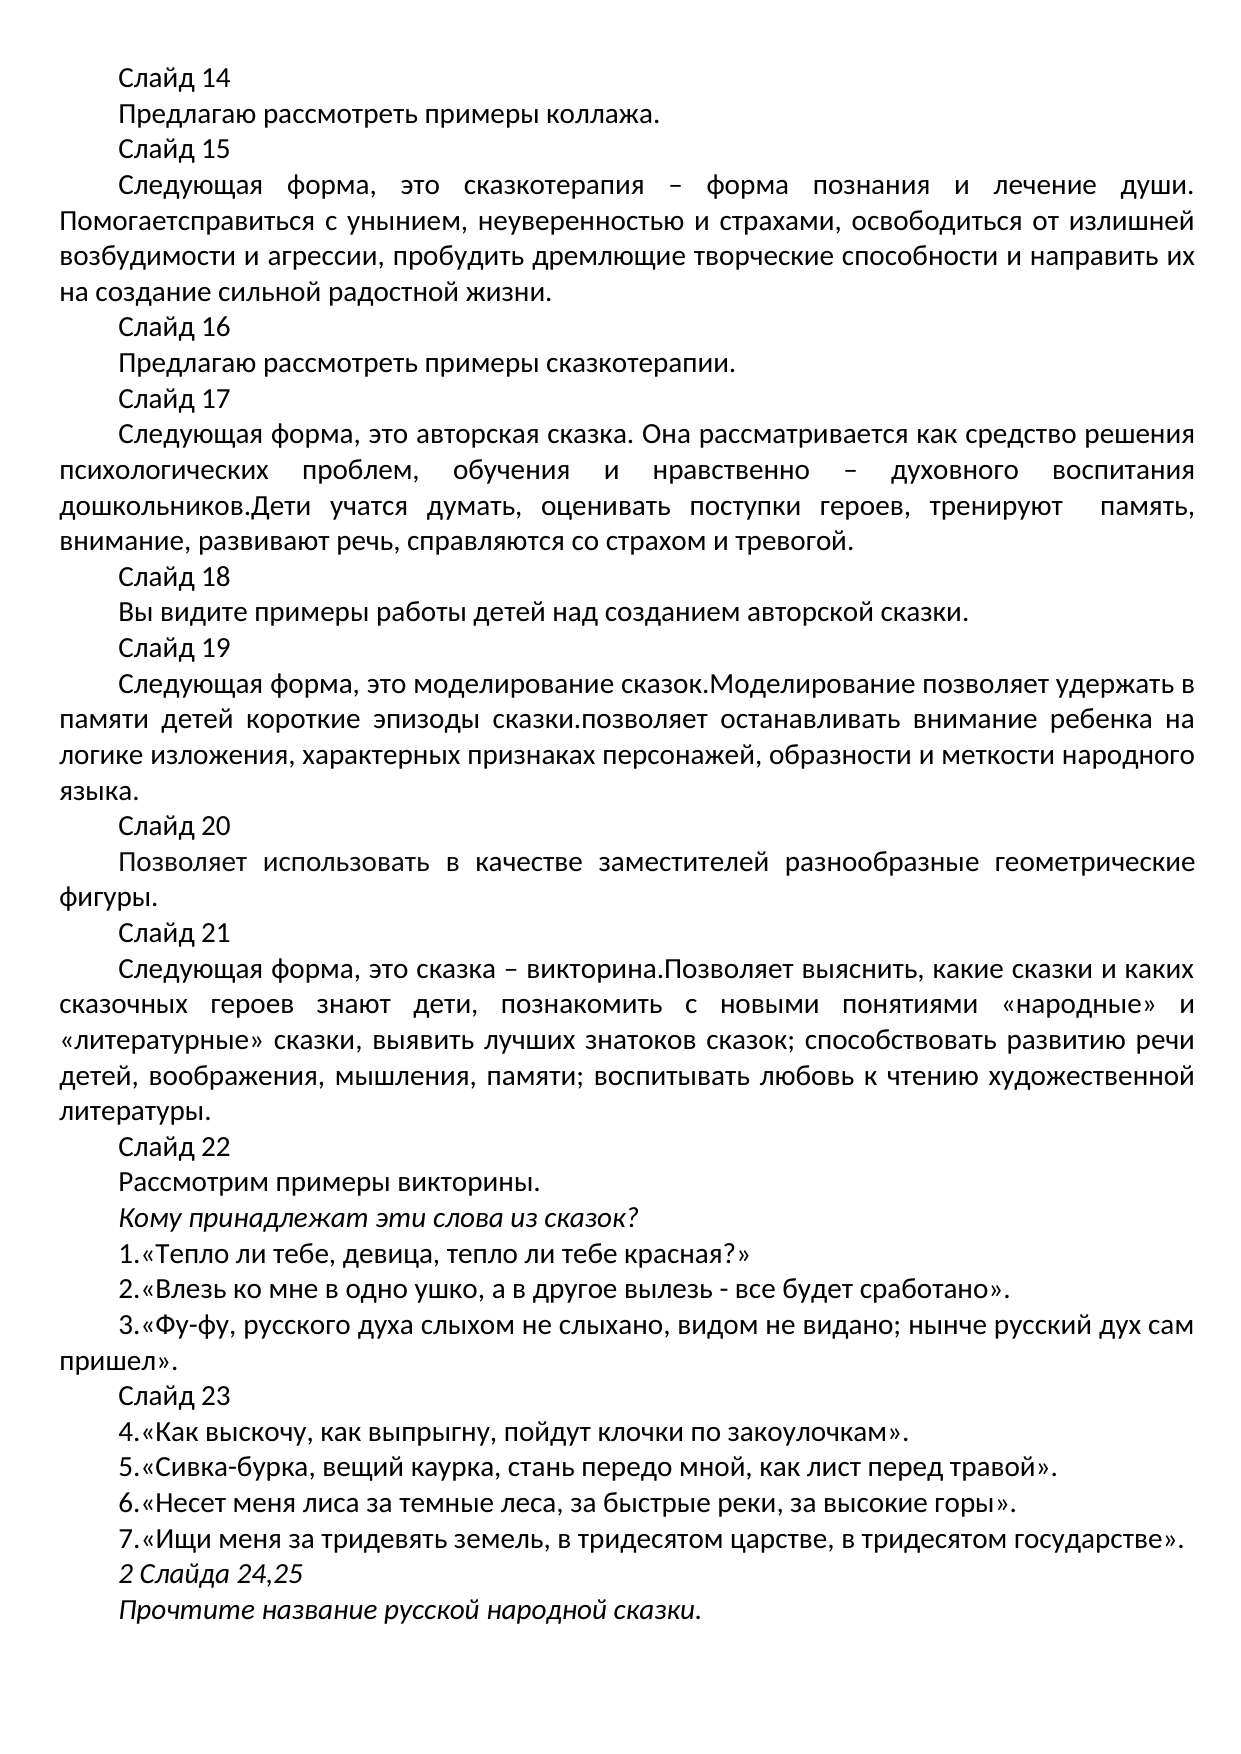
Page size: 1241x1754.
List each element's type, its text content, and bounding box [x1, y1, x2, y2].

text Слайд 14 [59, 59, 1196, 95]
text Кому принадлежат эти слова из сказок? [59, 1199, 1196, 1235]
text Слайд 23 [59, 1377, 1196, 1413]
text Следующая форма, это сказкотерапия – форма познания и лечение души. Помогаетсправиться с унынием, неуверенностью и страхами, освободиться от излишней возбудимости и агрессии, пробудить дремлющие творческие способности и направить их на создание сильной радостной жизни. [59, 166, 1196, 308]
text 2.«Влезь ко мне в одно ушко, а в другое вылезь - все будет сработано». [59, 1270, 1196, 1306]
text Рассмотрим примеры викторины. [59, 1163, 1196, 1199]
text Следующая форма, это авторская сказка. Она рассматривается как средство решения психологических проблем, обучения и нравственно – духовного воспитания дошкольников.Дети учатся думать, оценивать поступки героев, тренируют память, внимание, развивают речь, справляются со страхом и тревогой. [59, 415, 1196, 558]
text 6.«Несет меня лиса за темные леса, за быстрые реки, за высокие горы». [59, 1484, 1196, 1520]
text Слайд 15 [59, 130, 1196, 166]
text Слайд 22 [59, 1128, 1196, 1163]
text 5.«Сивка-бурка, вещий каурка, стань передо мной, как лист перед травой». [59, 1448, 1196, 1484]
text Предлагаю рассмотреть примеры коллажа. [59, 95, 1196, 130]
text Слайд 17 [59, 380, 1196, 415]
text 2 Слайда 24,25 [59, 1555, 1196, 1591]
text Следующая форма, это моделирование сказок.Моделирование позволяет удержать в памяти детей короткие эпизоды сказки.позволяет останавливать внимание ребенка на логике изложения, характерных признаках персонажей, образности и меткости народного языка. [59, 665, 1196, 807]
text Слайд 19 [59, 629, 1196, 665]
text Слайд 16 [59, 308, 1196, 344]
text Слайд 20 [59, 807, 1196, 843]
text Предлагаю рассмотреть примеры сказкотерапии. [59, 344, 1196, 380]
text Вы видите примеры работы детей над созданием авторской сказки. [59, 593, 1196, 629]
text Слайд 18 [59, 558, 1196, 593]
text Прочтите название русской народной сказки. [59, 1591, 1196, 1627]
text 1.«Тепло ли тебе, девица, тепло ли тебе красная?» [59, 1235, 1196, 1270]
text 7.«Ищи меня за тридевять земель, в тридесятом царстве, в тридесятом государстве». [59, 1520, 1196, 1555]
text 4.«Как выскочу, как выпрыгну, пойдут клочки по закоулочкам». [59, 1413, 1196, 1448]
text 3.«Фу-фу, русского духа слыхом не слыхано, видом не видано; нынче русский дух сам пришел». [59, 1306, 1196, 1377]
text Слайд 21 [59, 914, 1196, 950]
text Позволяет использовать в качестве заместителей разнообразные геометрические фигуры. [59, 843, 1196, 914]
text Следующая форма, это сказка – викторина.Позволяет выяснить, какие сказки и каких сказочных героев знают дети, познакомить с новыми понятиями «народные» и «литературные» сказки, выявить лучших знатоков сказок; способствовать развитию речи детей, воображения, мышления, памяти; воспитывать любовь к чтению художественной литературы. [59, 950, 1196, 1128]
